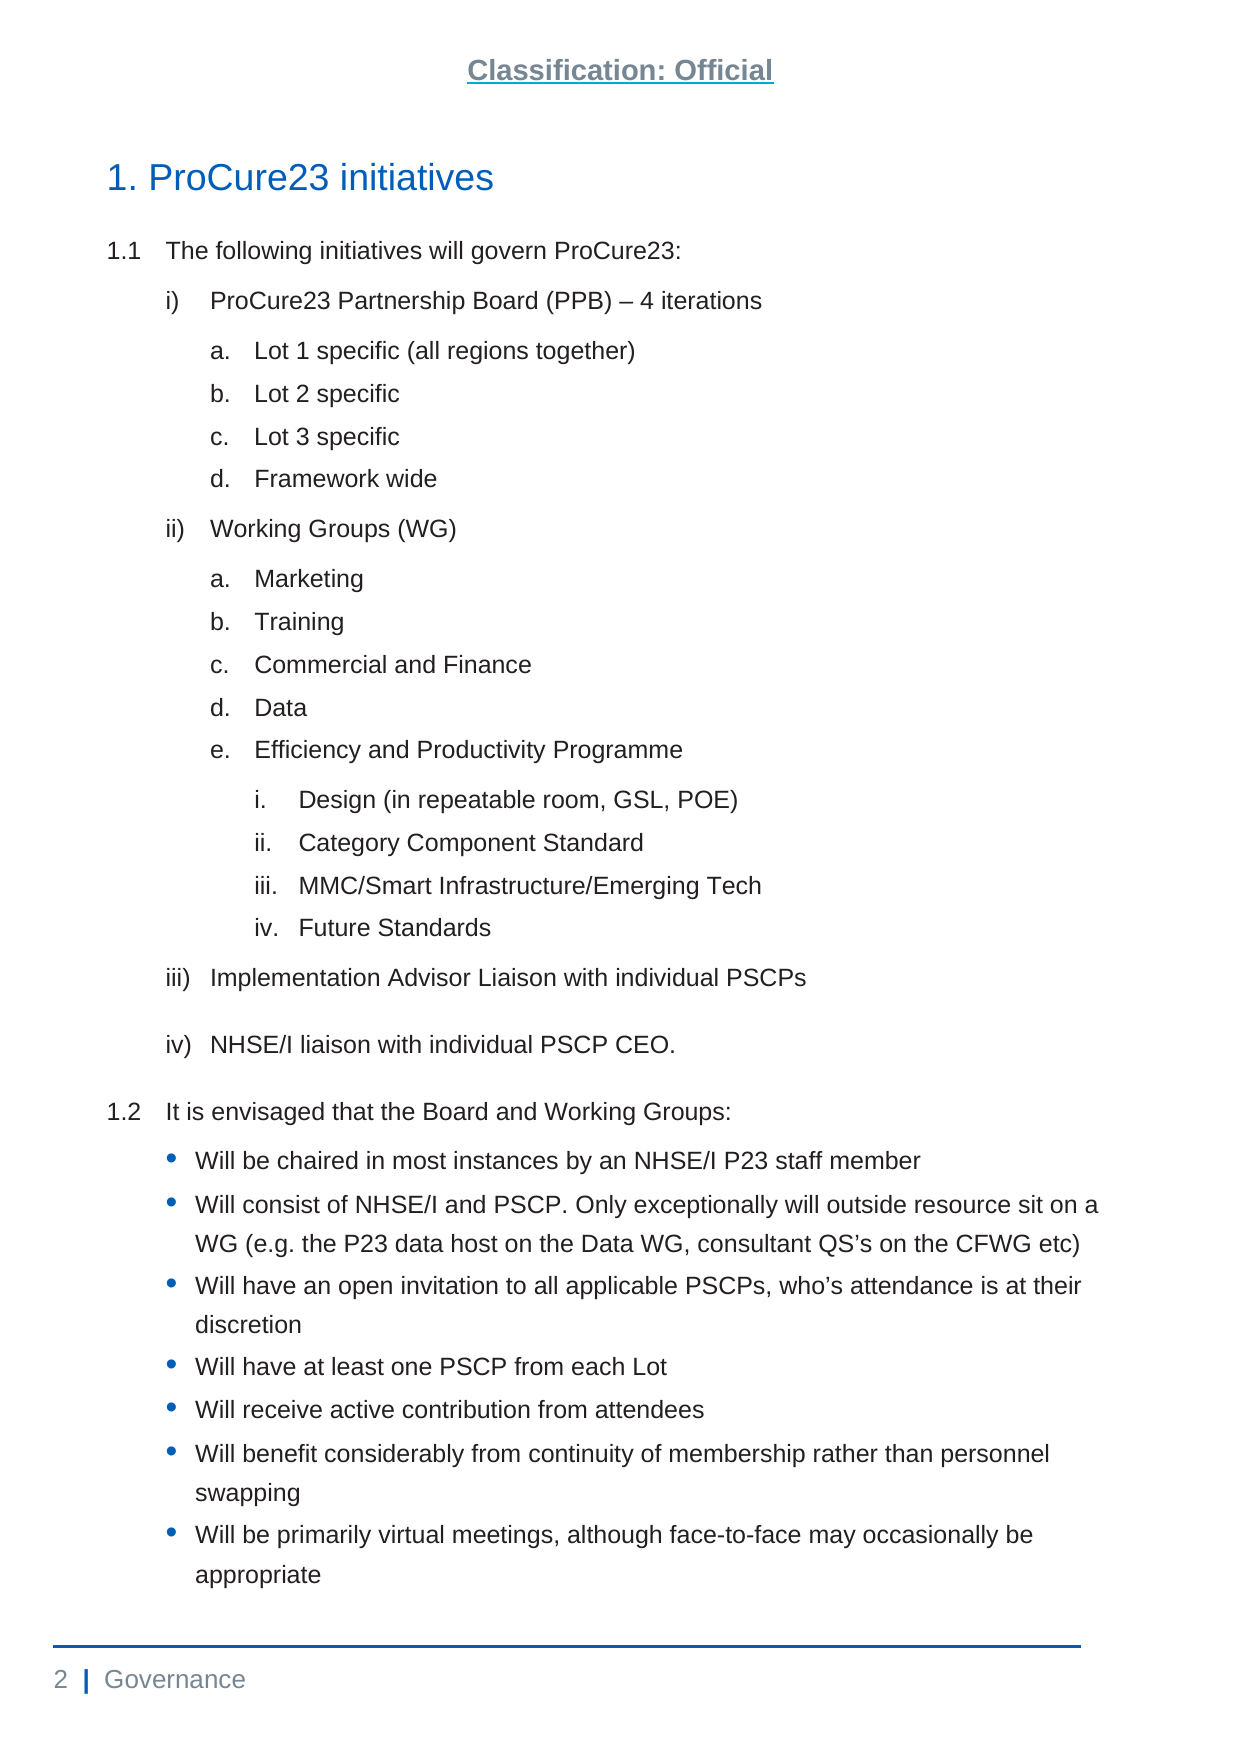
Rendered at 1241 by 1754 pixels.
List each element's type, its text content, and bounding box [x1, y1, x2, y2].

list Category Component Standard [254, 819, 1134, 857]
list Will benefit considerably from continuity of membership rather than personnel swapping [165, 1431, 1134, 1507]
list Will be primarily virtual meetings, although face-to-face may occasionally be appropriate [165, 1512, 1134, 1588]
list The following initiatives will govern ProCure23: [106, 228, 1134, 265]
list Efficiency and Productivity Programme [210, 727, 1134, 764]
list Commercial and Finance [210, 641, 1134, 679]
subtitle 1. ProCure23 initiatives [106, 155, 1134, 198]
list Working Groups (WG) [165, 506, 1134, 543]
list Will be chaired in most instances by an NHSE/I P23 staff member [165, 1138, 1134, 1176]
list Marketing [210, 556, 1134, 593]
list Data [210, 684, 1134, 721]
list Future Standards [254, 905, 1134, 942]
list Will have an open invitation to all applicable PSCPs, who’s attendance is at their discretion [165, 1263, 1134, 1339]
list Implementation Advisor Liaison with individual PSCPs [165, 955, 1134, 992]
list Design (in repeatable room, GSL, POE) [254, 777, 1134, 814]
list MMC/Smart Infrastructure/Emerging Tech [254, 862, 1134, 899]
list Training [210, 598, 1134, 636]
list Lot 2 specific [210, 370, 1134, 408]
list Will have at least one PSCP from each Lot [165, 1344, 1134, 1382]
list NHSE/I liaison with individual PSCP CEO. [165, 1021, 1134, 1059]
list Will receive active contribution from attendees [165, 1388, 1134, 1426]
list Lot 1 specific (all regions together) [210, 328, 1134, 365]
list ProCure23 Partnership Board (PPB) – 4 iterations [165, 278, 1134, 315]
list Framework wide [210, 456, 1134, 493]
list Will consist of NHSE/I and PSCP. Only exceptionally will outside resource sit on a WG (e.g. the P23 data host on the Data WG, consultant QS’s on the CFWG etc) [165, 1182, 1134, 1258]
list It is envisaged that the Board and Working Groups: [106, 1088, 1134, 1126]
list Lot 3 specific [210, 413, 1134, 451]
